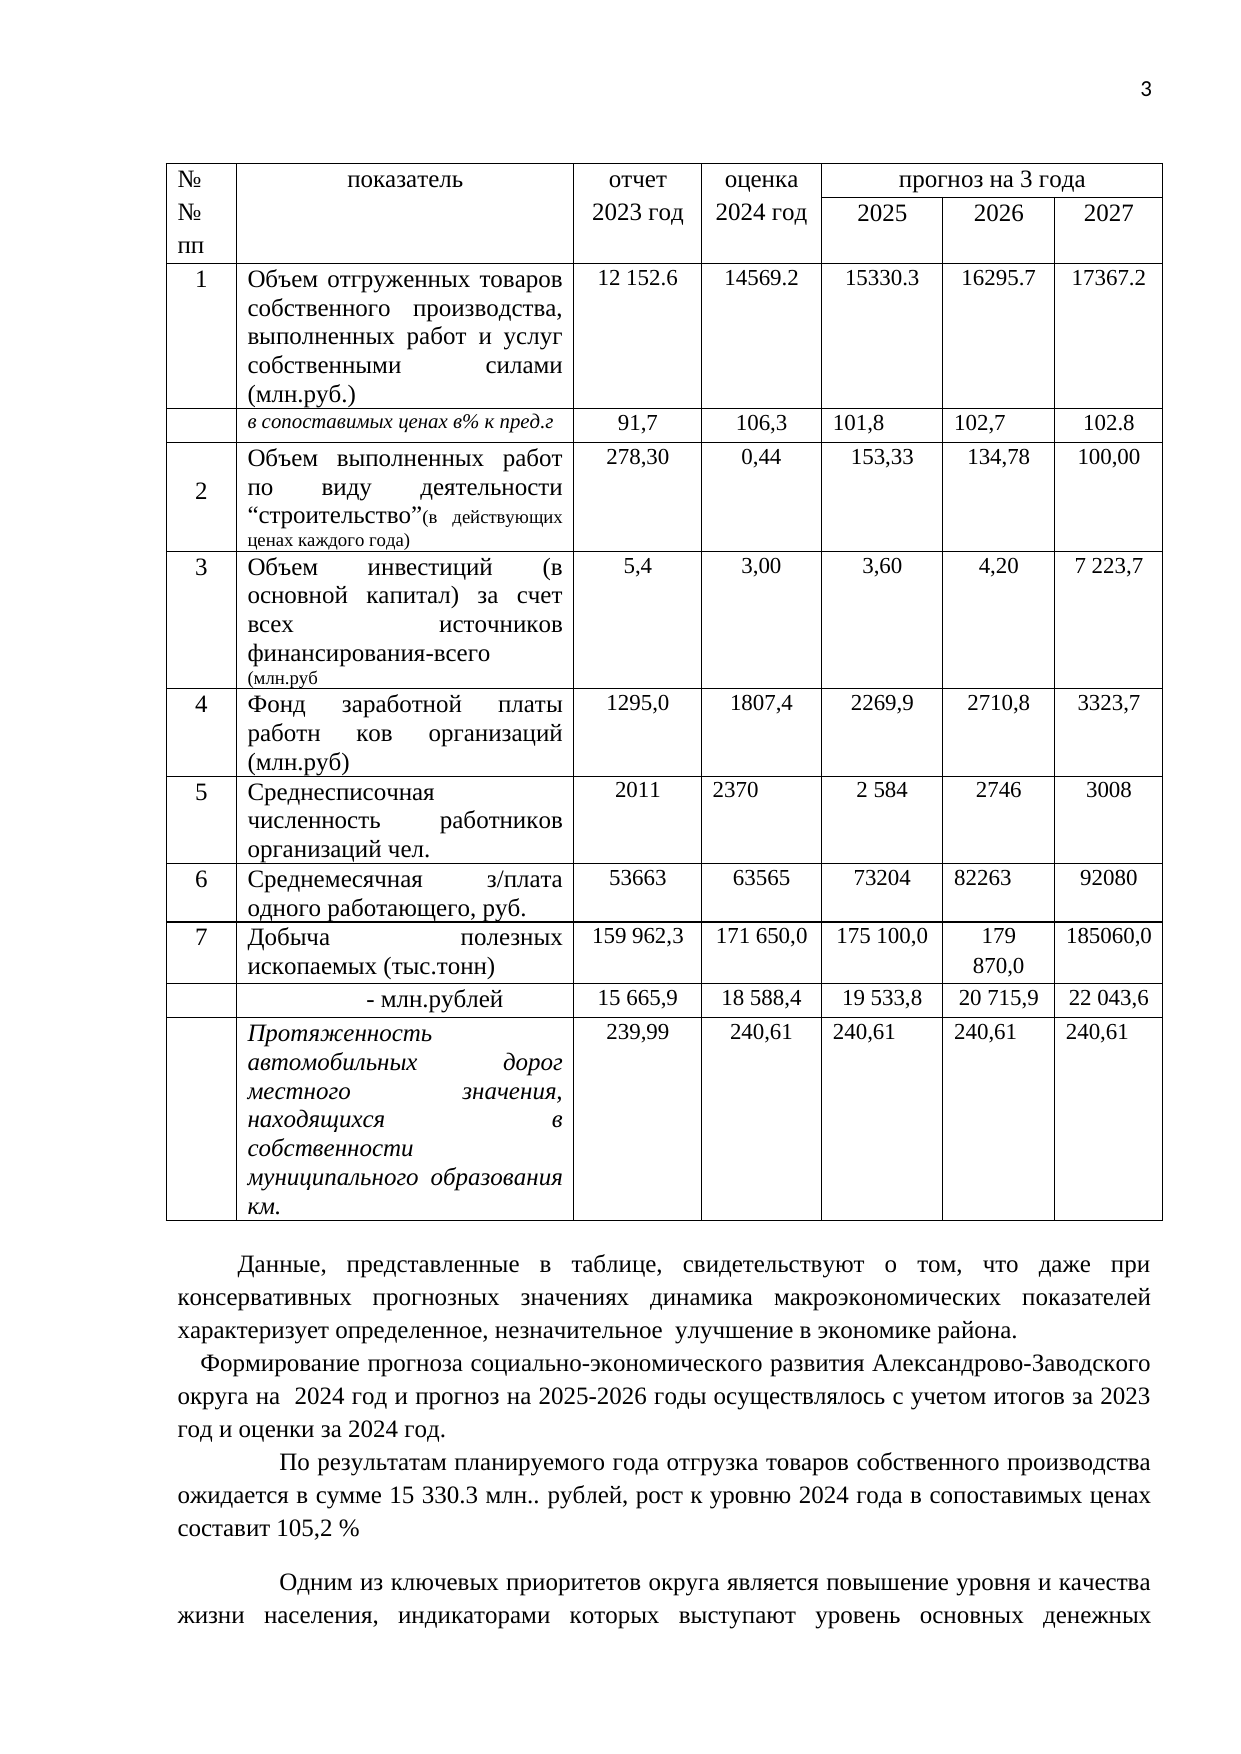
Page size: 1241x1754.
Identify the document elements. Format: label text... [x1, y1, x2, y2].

table_cell 239,99 [574, 1018, 701, 1219]
table_cell 20 715,9 [943, 984, 1054, 1017]
table_cell 7 223,7 [1055, 552, 1162, 688]
text Формирование прогноза социально-экономического развития Александрово-Заводского округа на 2024 год и прогноз на 2025-2026 годы осуществлялось с учетом итогов за 2023 год и оценки за 2024 год. [177, 1348, 1152, 1443]
table_cell 2011 [574, 777, 701, 863]
table_cell 19 533,8 [822, 984, 942, 1017]
table_cell 171 650,0 [702, 923, 821, 983]
table_cell 14569.2 [702, 264, 821, 408]
table_cell 4,20 [943, 552, 1054, 688]
table_cell [167, 409, 236, 442]
table_cell 2026 [943, 198, 1054, 263]
table_cell 2710,8 [943, 689, 1054, 776]
table_cell 2027 [1055, 198, 1162, 263]
table_cell 7 [167, 923, 236, 983]
text Данные, представленные в таблице, свидетельствуют о том, что даже при консервативных прогнозных значениях динамика макроэкономических показателей характеризует определенное, незначительное улучшение в экономике района. [177, 1249, 1152, 1344]
table_cell 2746 [943, 777, 1054, 863]
table_cell - млн.рублей [237, 984, 573, 1017]
table_cell 240,61 [702, 1018, 821, 1219]
table_header оценка 2024 год [702, 164, 821, 263]
table_cell 92080 [1055, 864, 1162, 921]
table_cell 3008 [1055, 777, 1162, 863]
table_cell 17367.2 [1055, 264, 1162, 408]
table_cell Объем инвестиций (в основной капитал) за счет всех источников финансирования-всего (млн.руб [237, 552, 573, 688]
table_cell [167, 984, 236, 1017]
table_header показатель [237, 164, 573, 263]
table_cell 240,61 [822, 1018, 942, 1219]
table_cell 53663 [574, 864, 701, 921]
table_cell 5 [167, 777, 236, 863]
table_cell 1295,0 [574, 689, 701, 776]
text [177, 1567, 1152, 1629]
table_cell 102,7 [943, 409, 1054, 442]
table_cell 2370 [702, 777, 821, 863]
table_header прогноз на 3 года [822, 164, 1162, 197]
table_cell 159 962,3 [574, 923, 701, 983]
table_cell 15330.3 [822, 264, 942, 408]
table_cell 3,60 [822, 552, 942, 688]
table_cell 2269,9 [822, 689, 942, 776]
table_cell в сопоставимых ценах в% к пред.г [237, 409, 573, 442]
table_cell 2 [167, 443, 236, 551]
table_cell 240,61 [1055, 1018, 1162, 1219]
table_cell Протяженность автомобильных дорог местного значения, находящихся в собственности муниципального образования км. [237, 1018, 573, 1219]
table_cell 101,8 [822, 409, 942, 442]
table_cell 278,30 [574, 443, 701, 551]
table_cell 16295.7 [943, 264, 1054, 408]
table_header отчет 2023 год [574, 164, 701, 263]
table_cell 106,3 [702, 409, 821, 442]
table_cell 0,44 [702, 443, 821, 551]
table_cell 15 665,9 [574, 984, 701, 1017]
table_cell [167, 1018, 236, 1219]
table_cell Среднемесячная з/плата одного работающего, руб. [237, 864, 573, 921]
table_header №№ пп [167, 164, 236, 263]
table_cell 22 043,6 [1055, 984, 1162, 1017]
table_cell Среднесписочная численность работников организаций чел. [237, 777, 573, 863]
table_cell 175 100,0 [822, 923, 942, 983]
table_cell 82263 [943, 864, 1054, 921]
table_cell 3323,7 [1055, 689, 1162, 776]
table_cell 153,33 [822, 443, 942, 551]
table_cell 1807,4 [702, 689, 821, 776]
table_cell Объем выполненных работ по виду деятельности “строительство”(в действующих ценах каждого года) [237, 443, 573, 551]
table_cell 1 [167, 264, 236, 408]
table_cell 4 [167, 689, 236, 776]
table_cell 73204 [822, 864, 942, 921]
table_cell 5,4 [574, 552, 701, 688]
table_cell 63565 [702, 864, 821, 921]
table_cell 91,7 [574, 409, 701, 442]
text По результатам планируемого года отгрузка товаров собственного производства ожидается в сумме 15 330.3 млн.. рублей, рост к уровню 2024 года в сопоставимых ценах составит 105,2 % [177, 1447, 1152, 1542]
table_cell 102.8 [1055, 409, 1162, 442]
table_cell 100,00 [1055, 443, 1162, 551]
table_cell 3 [167, 552, 236, 688]
table_cell 240,61 [943, 1018, 1054, 1219]
table_cell 179 870,0 [943, 923, 1054, 983]
table_cell 2025 [822, 198, 942, 263]
table_cell 3,00 [702, 552, 821, 688]
table_cell Добыча полезных ископаемых (тыс.тонн) [237, 923, 573, 983]
table_cell 2 584 [822, 777, 942, 863]
table_cell Фонд заработной платы работн ков организаций (млн.руб) [237, 689, 573, 776]
table_cell 12 152.6 [574, 264, 701, 408]
table_cell Объем отгруженных товаров собственного производства, выполненных работ и услуг собственными силами (млн.руб.) [237, 264, 573, 408]
table_cell 18 588,4 [702, 984, 821, 1017]
table_cell 185060,0 [1055, 923, 1162, 983]
table_cell 134,78 [943, 443, 1054, 551]
table_cell 6 [167, 864, 236, 921]
